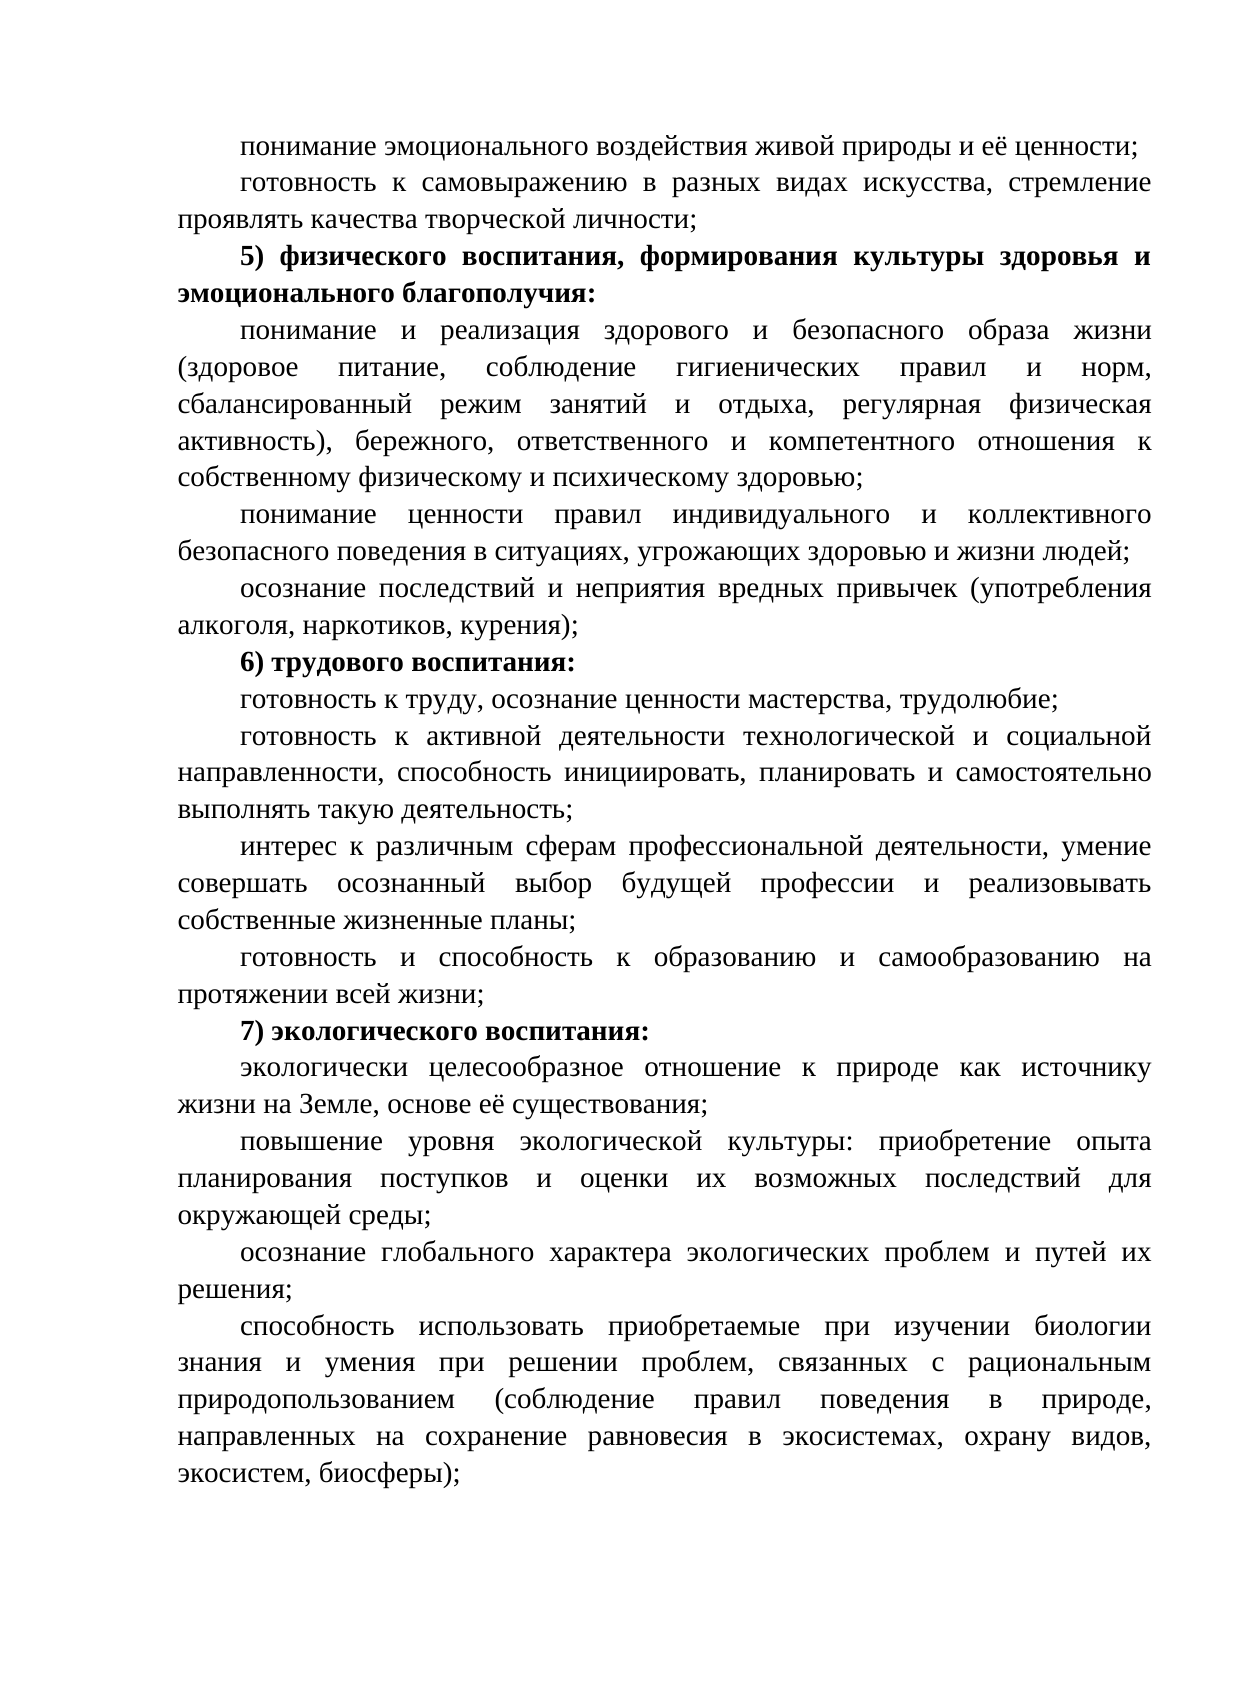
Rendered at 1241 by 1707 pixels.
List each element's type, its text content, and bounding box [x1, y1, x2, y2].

text готовность к активной деятельности технологической и социальной направленности, способность инициировать, планировать и самостоятельно выполнять такую деятельность; [177, 718, 1152, 825]
text готовность к труду, осознание ценности мастерства, трудолюбие; [177, 681, 1152, 714]
text понимание ценности правил индивидуального и коллективного безопасного поведения в ситуациях, угрожающих здоровью и жизни людей; [177, 496, 1152, 567]
text 6) трудового воспитания: [177, 644, 1152, 677]
text готовность к самовыражению в разных видах искусства, стремление проявлять качества творческой личности; [177, 164, 1152, 235]
text готовность и способность к образованию и самообразованию на протяжении всей жизни; [177, 939, 1152, 1009]
text интерес к различным сферам профессиональной деятельности, умение совершать осознанный выбор будущей профессии и реализовывать собственные жизненные планы; [177, 828, 1152, 936]
text понимание эмоционального воздействия живой природы и её ценности; [177, 128, 1152, 161]
text повышение уровня экологической культуры: приобретение опыта планирования поступков и оценки их возможных последствий для окружающей среды; [177, 1123, 1152, 1231]
text экологически целесообразное отношение к природе как источнику жизни на Земле, основе её существования; [177, 1049, 1152, 1120]
text способность использовать приобретаемые при изучении биологии знания и умения при решении проблем, связанных с рациональным природопользованием (соблюдение правил поведения в природе, направленных на сохранение равновесия в экосистемах, охрану видов, экосистем, биосферы); [177, 1308, 1152, 1489]
text 7) экологического воспитания: [177, 1013, 1152, 1046]
text 5) физического воспитания, формирования культуры здоровья и эмоционального благополучия: [177, 238, 1152, 309]
text понимание и реализация здорового и безопасного образа жизни (здоровое питание, соблюдение гигиенических правил и норм, сбалансированный режим занятий и отдыха, регулярная физическая активность), бережного, ответственного и компетентного отношения к собственному физическому и психическому здоровью; [177, 312, 1152, 493]
text осознание последствий и неприятия вредных привычек (употребления алкоголя, наркотиков, курения); [177, 570, 1152, 641]
text осознание глобального характера экологических проблем и путей их решения; [177, 1234, 1152, 1304]
